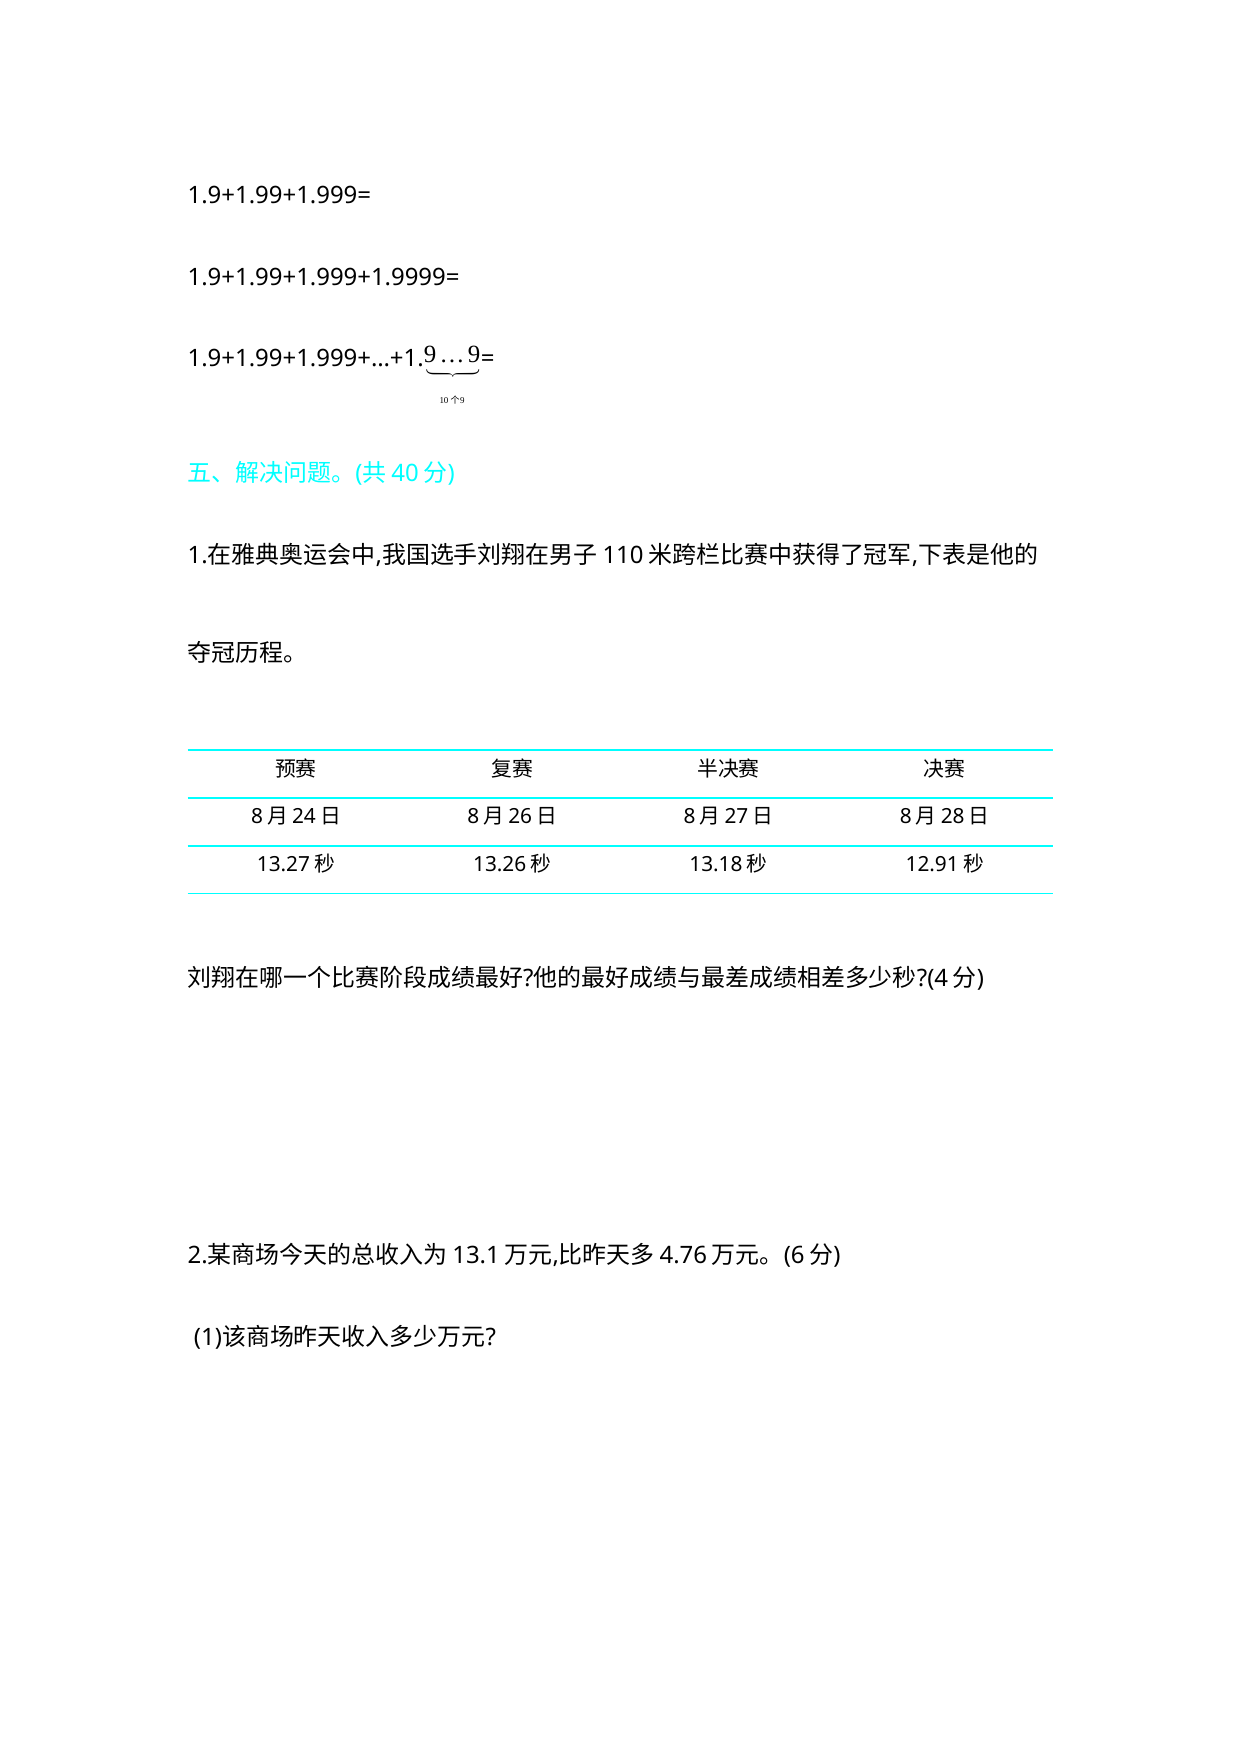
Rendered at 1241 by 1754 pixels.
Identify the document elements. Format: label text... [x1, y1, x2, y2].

table_cell 13.26秒 [404, 847, 620, 893]
table_cell 12.91秒 [836, 847, 1053, 893]
text 1.在雅典奥运会中,我国选手刘翔在男子110米跨栏比赛中获得了冠军,下表是他的夺冠历程。 [187, 521, 1053, 683]
table_header 决赛 [836, 751, 1053, 797]
text 1.9+1.99+1.999= [187, 162, 1053, 227]
table_cell 13.27秒 [188, 847, 404, 893]
text 1.9+1.99+1.999+…+1.= [187, 324, 1053, 422]
table_header 半决赛 [620, 751, 836, 797]
text 2.某商场今天的总收入为13.1万元,比昨天多4.76万元。(6分) [187, 1220, 1053, 1285]
text 五、解决问题。(共40分) [187, 438, 1053, 503]
table_cell 8月24日 [188, 799, 404, 845]
table_cell 8月26日 [404, 799, 620, 845]
text 1.9+1.99+1.999+1.9999= [187, 243, 1053, 308]
table_cell 8月27日 [620, 799, 836, 845]
table_cell 13.18秒 [620, 847, 836, 893]
table_header 预赛 [188, 751, 404, 797]
text 刘翔在哪一个比赛阶段成绩最好?他的最好成绩与最差成绩相差多少秒?(4分) [187, 943, 1053, 1008]
table_header 复赛 [404, 751, 620, 797]
table_cell 8月28日 [836, 799, 1053, 845]
text (1)该商场昨天收入多少万元? [187, 1303, 1053, 1368]
